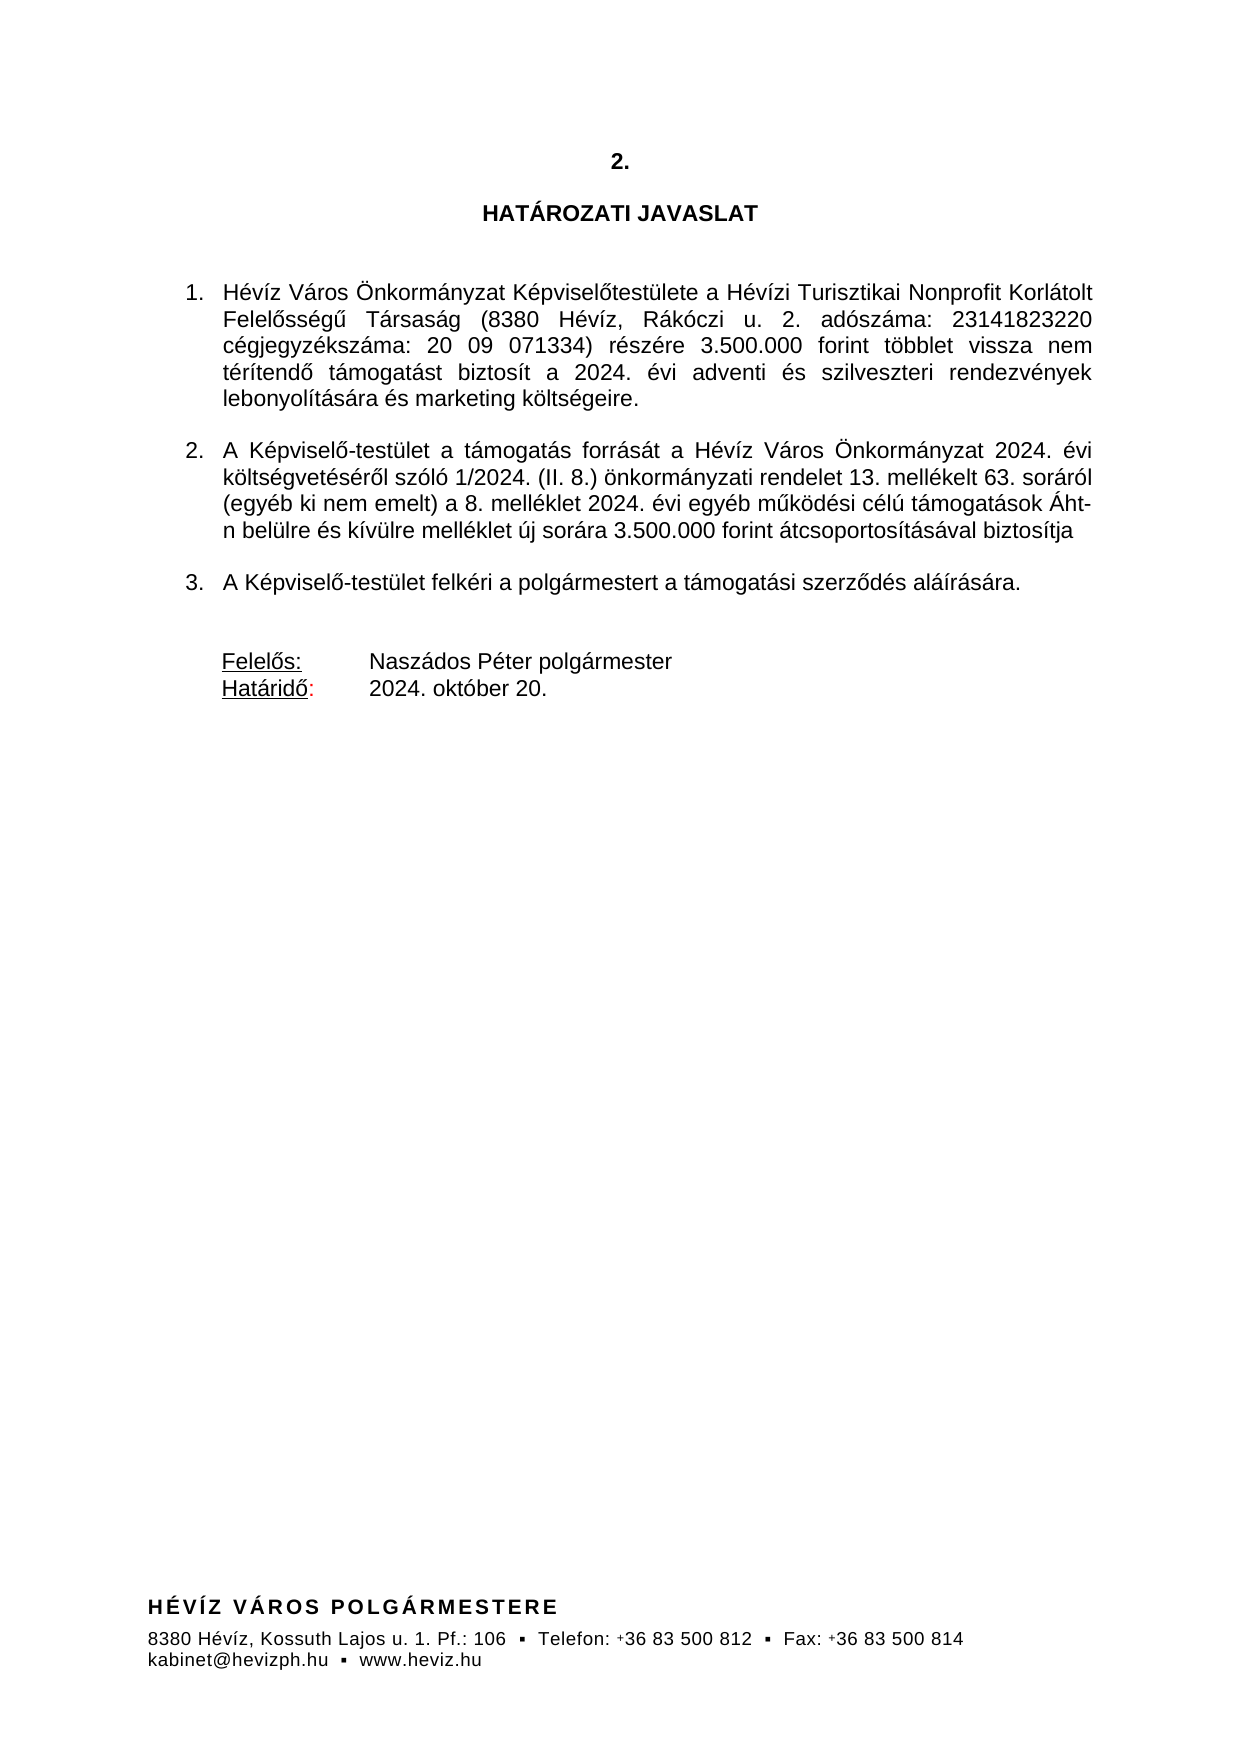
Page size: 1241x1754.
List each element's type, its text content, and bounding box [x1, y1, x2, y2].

list A Képviselő-testület a támogatás forrását a Hévíz Város Önkormányzat 2024. évi költségvetéséről szóló 1/2024. (II. 8.) önkormányzati rendelet 13. mellékelt 63. soráról (egyéb ki nem emelt) a 8. melléklet 2024. évi egyéb működési célú támogatások Áht-n belülre és kívülre melléklet új sorára 3.500.000 forint átcsoportosításával biztosítja [185, 437, 1093, 543]
text Határidő: 2024. október 20. [221, 675, 1093, 701]
text 2. [148, 148, 1093, 174]
text HATÁROZATI JAVASLAT [148, 200, 1093, 227]
text Felelős: Naszádos Péter polgármester [221, 648, 1093, 675]
list A Képviselő-testület felkéri a polgármestert a támogatási szerződés aláírására. [185, 569, 1093, 596]
list Hévíz Város Önkormányzat Képviselőtestülete a Hévízi Turisztikai Nonprofit Korlátolt Felelősségű Társaság (8380 Hévíz, Rákóczi u. 2. adószáma: 23141823220 cégjegyzékszáma: 20 09 071334) részére 3.500.000 forint többlet vissza nem térítendő támogatást biztosít a 2024. évi adventi és szilveszteri rendezvények lebonyolítására és marketing költségeire. [185, 279, 1093, 411]
